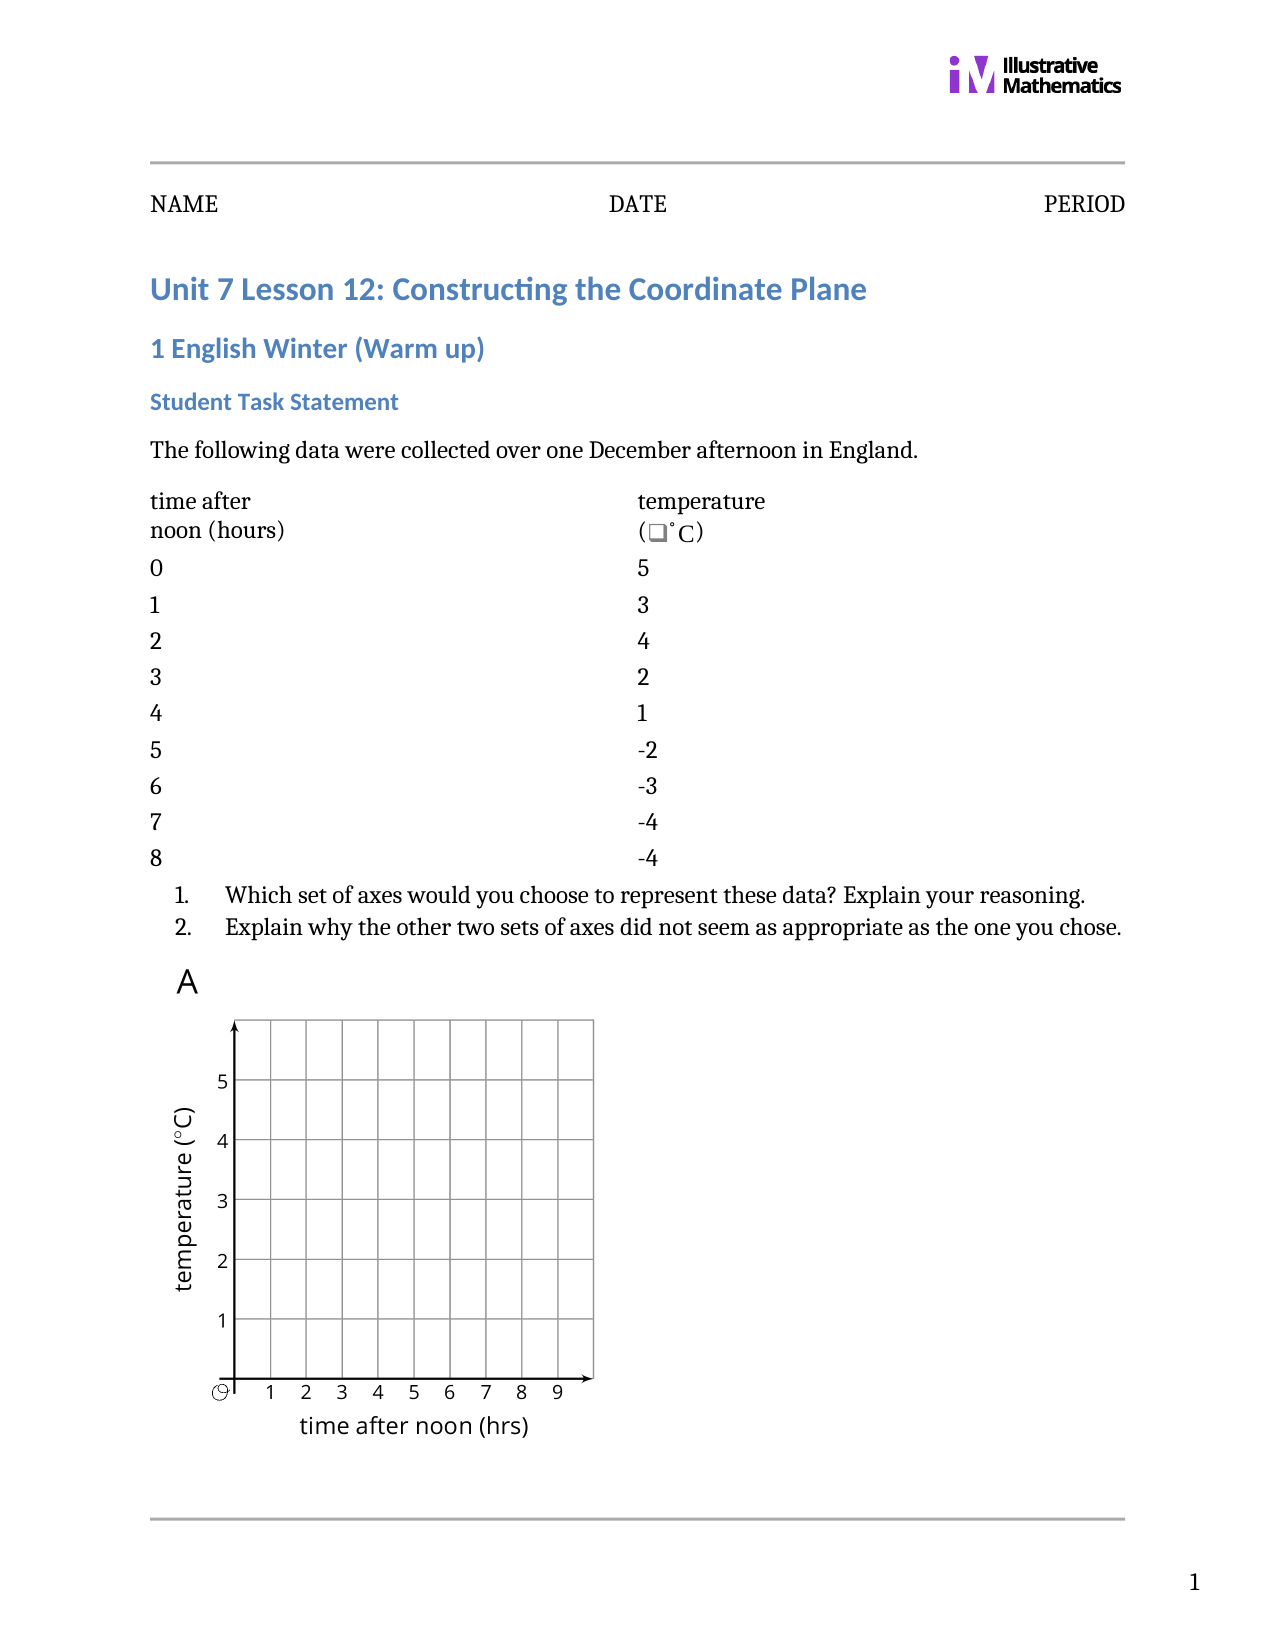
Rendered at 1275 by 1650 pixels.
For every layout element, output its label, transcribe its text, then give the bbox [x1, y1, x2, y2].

table_cell 2 [139, 623, 626, 659]
table_cell 5 [626, 551, 1114, 587]
table_cell -4 [626, 804, 1114, 841]
table_cell -2 [626, 732, 1114, 768]
table_cell 1 [626, 696, 1114, 732]
table_cell 8 [139, 841, 626, 877]
table_cell 4 [139, 696, 626, 732]
table_cell 2 [626, 659, 1114, 696]
subtitle 1 English Winter (Warm up) [150, 330, 1125, 366]
table_header time after noon (hours) [139, 483, 626, 551]
subtitle Student Task Statement [150, 386, 1125, 417]
table_cell -3 [626, 768, 1114, 804]
table_cell 6 [139, 768, 626, 804]
picture [949, 55, 1121, 93]
table_header temperature () [626, 483, 1114, 551]
text The following data were collected over one December afternoon in England. [150, 436, 1125, 464]
table_cell -4 [626, 841, 1114, 877]
table_cell 3 [139, 659, 626, 696]
table_cell 7 [139, 804, 626, 841]
list Explain why the other two sets of axes did not seem as appropriate as the one you chose. [175, 913, 1125, 942]
table_cell 3 [626, 587, 1114, 623]
picture [168, 960, 603, 1438]
list Which set of axes would you choose to represent these data? Explain your reasoning. [175, 881, 1125, 909]
table_cell 1 [139, 587, 626, 623]
table_cell 4 [626, 623, 1114, 659]
table_cell 0 [139, 551, 626, 587]
subtitle Unit 7 Lesson 12: Constructing the Coordinate Plane [150, 268, 1125, 309]
table_cell 5 [139, 732, 626, 768]
